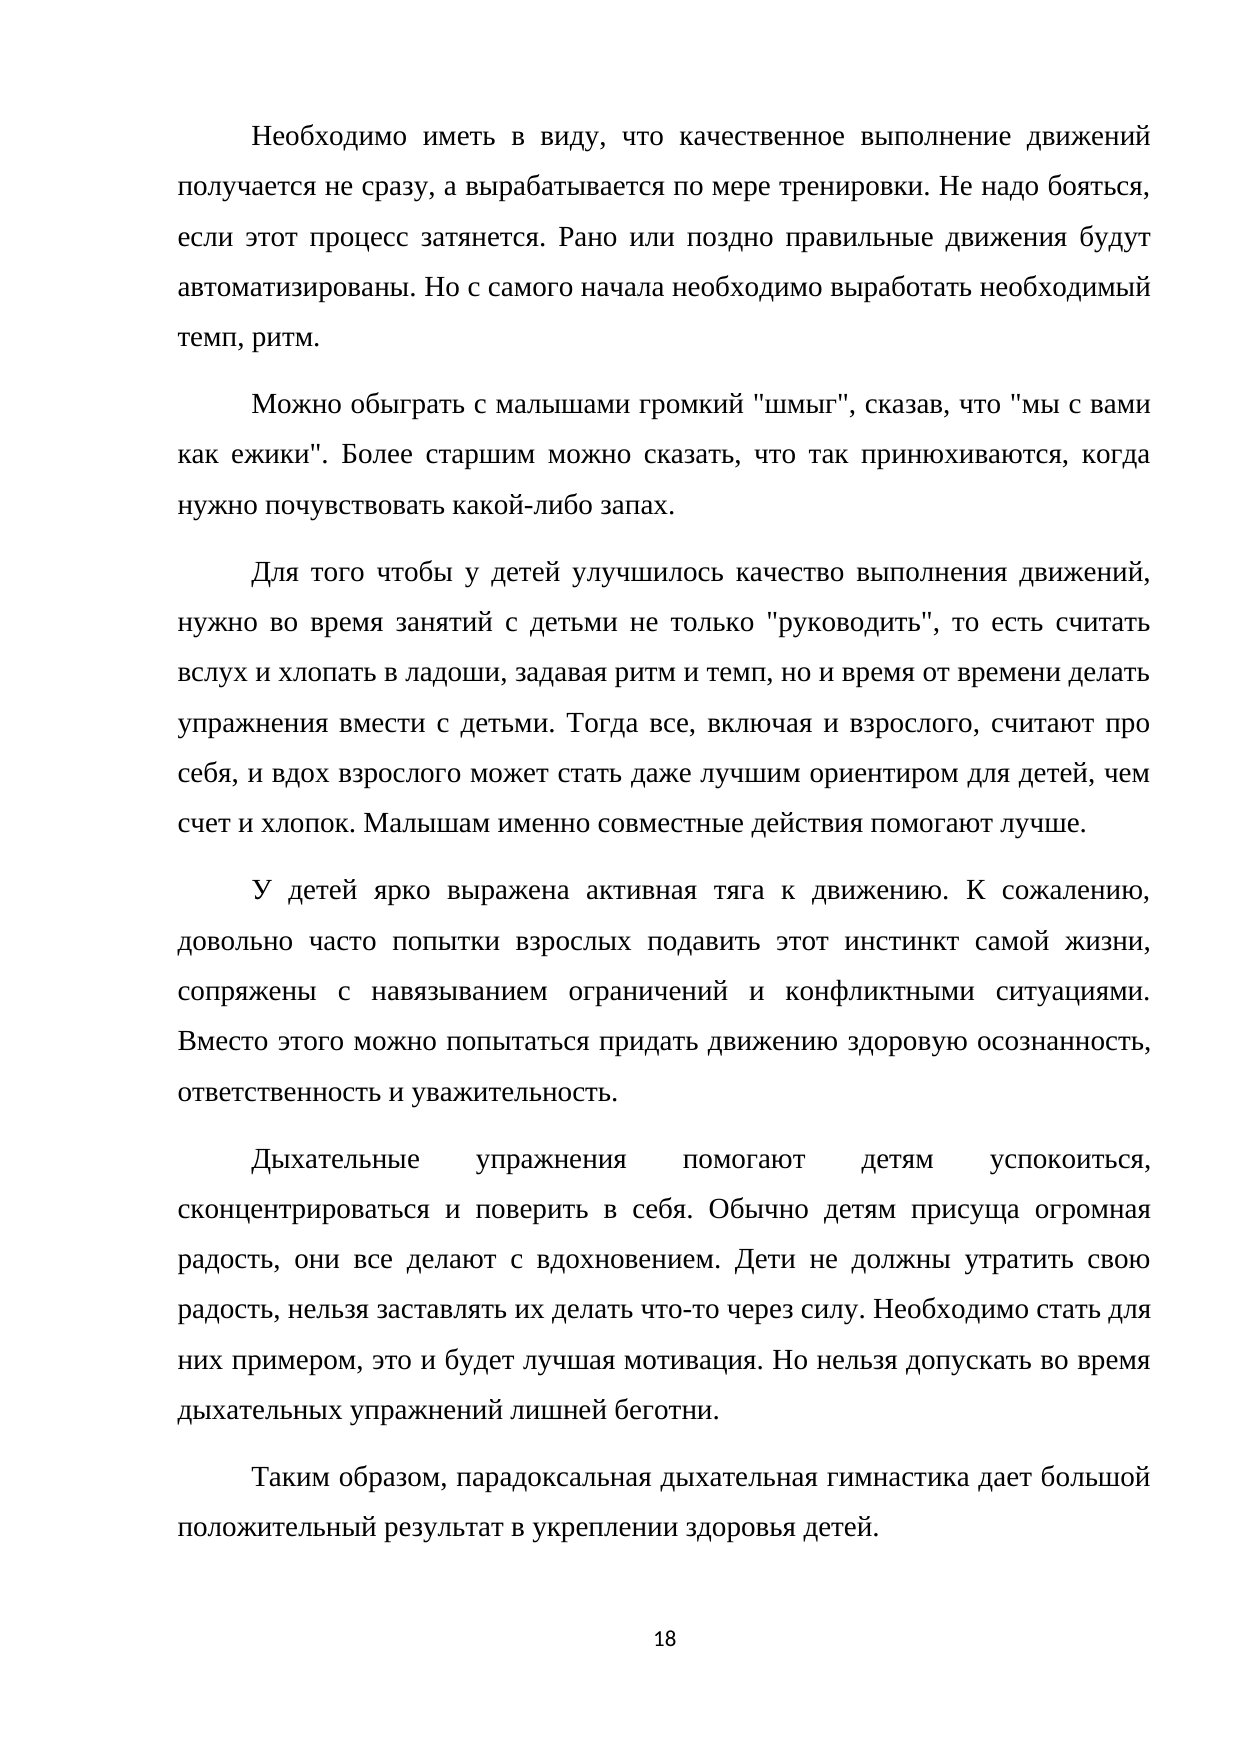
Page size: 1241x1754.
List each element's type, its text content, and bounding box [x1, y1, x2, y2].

text Для того чтобы у детей улучшилось качество выполнения движений, нужно во время занятий с детьми не только "руководить", то есть считать вслух и хлопать в ладоши, задавая ритм и темп, но и время от времени делать упражнения вмести с детьми. Тогда все, включая и взрослого, считают про себя, и вдох взрослого может стать даже лучшим ориентиром для детей, чем счет и хлопок. Малышам именно совместные действия помогают лучше. [177, 554, 1152, 839]
text Необходимо иметь в виду, что качественное выполнение движений получается не сразу, а вырабатывается по мере тренировки. Не надо бояться, если этот процесс затянется. Рано или поздно правильные движения будут автоматизированы. Но с самого начала необходимо выработать необходимый темп, ритм. [177, 118, 1152, 353]
text Дыхательные упражнения помогают детям успокоиться, сконцентрироваться и поверить в себя. Обычно детям присуща огромная радость, они все делают с вдохновением. Дети не должны утратить свою радость, нельзя заставлять их делать что-то через силу. Необходимо стать для них примером, это и будет лучшая мотивация. Но нельзя допускать во время дыхательных упражнений лишней беготни. [177, 1141, 1152, 1426]
text Таким образом, парадоксальная дыхательная гимнастика дает большой положительный результат в укреплении здоровья детей. [177, 1459, 1152, 1543]
text У детей ярко выражена активная тяга к движению. К сожалению, довольно часто попытки взрослых подавить этот инстинкт самой жизни, сопряжены с навязыванием ограничений и конфликтными ситуациями. Вместо этого можно попытаться придать движению здоровую осознанность, ответственность и уважительность. [177, 872, 1152, 1107]
text Можно обыграть с малышами громкий "шмыг", сказав, что "мы с вами как ежики". Более старшим можно сказать, что так принюхиваются, когда нужно почувствовать какой-либо запах. [177, 386, 1152, 521]
